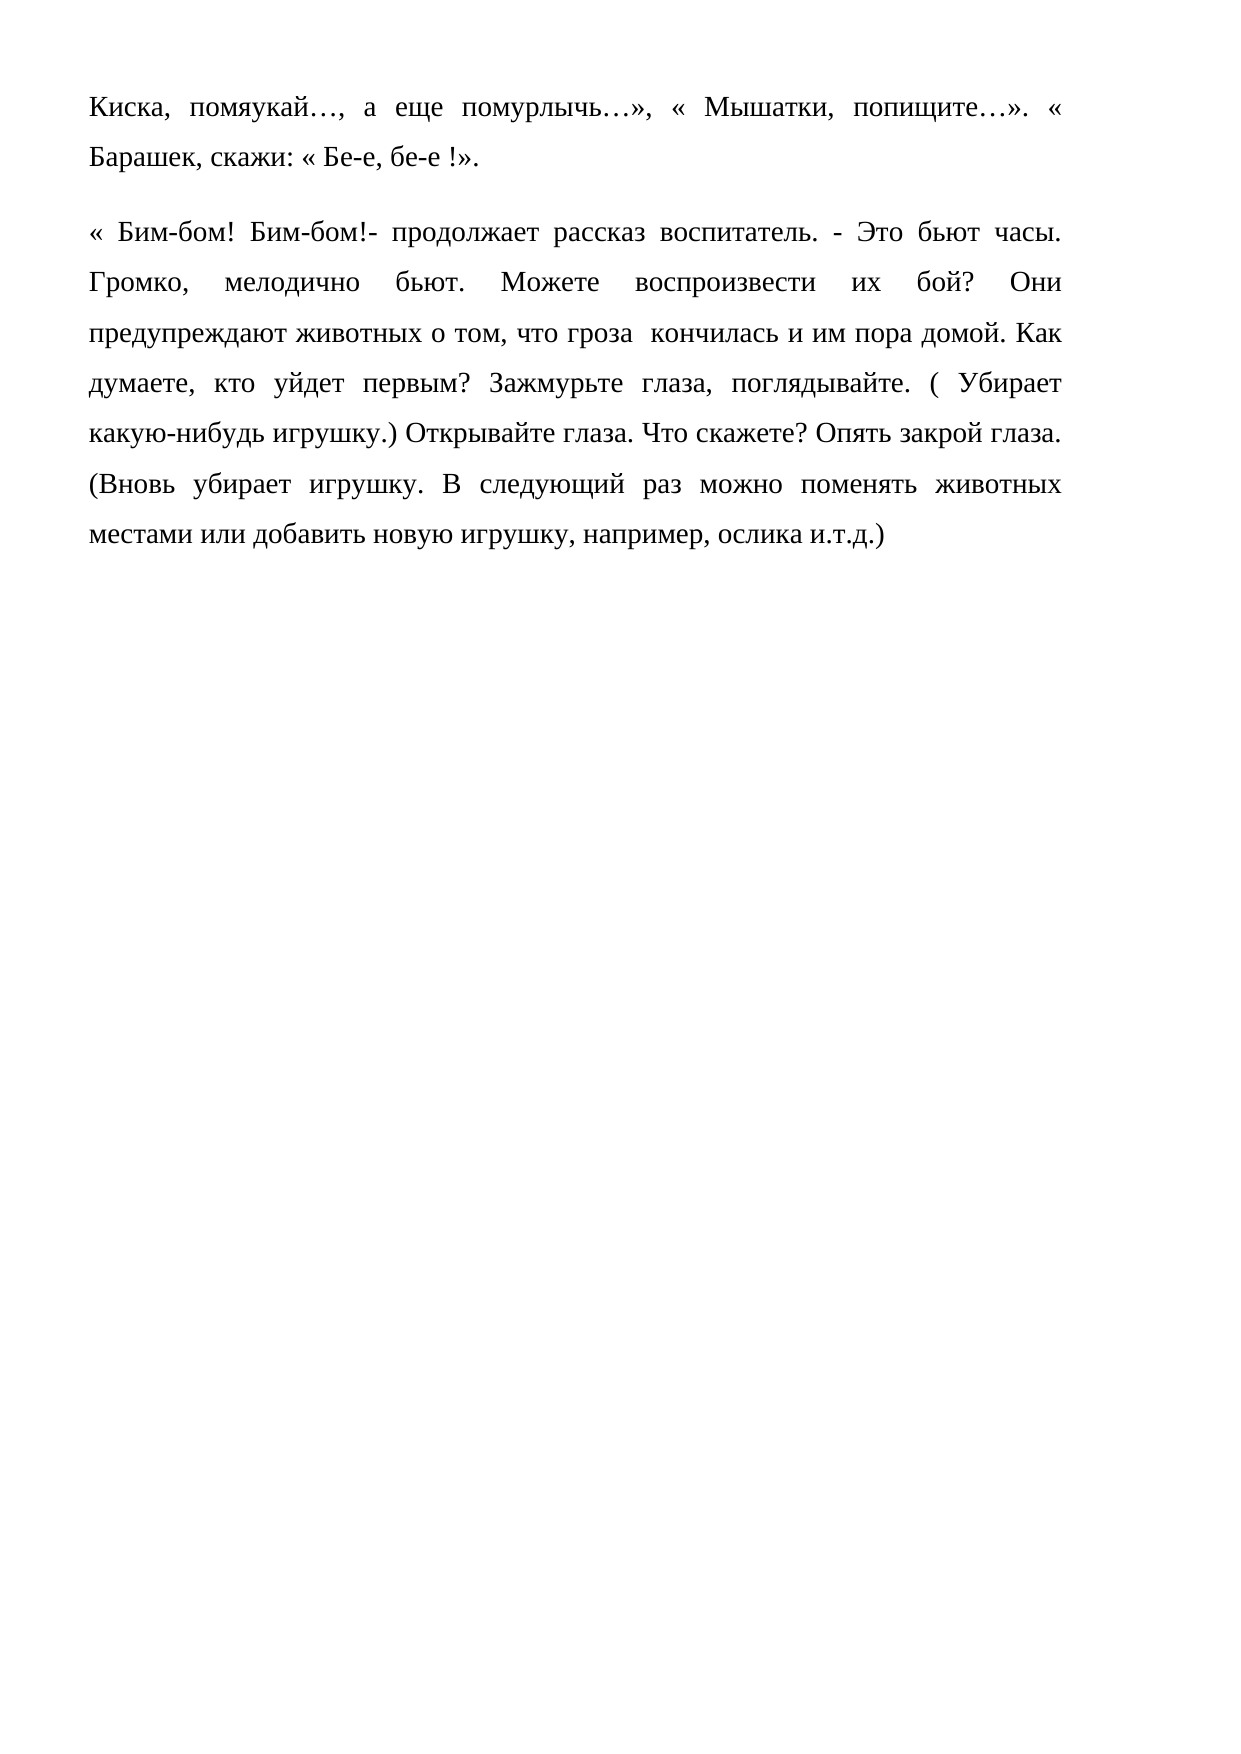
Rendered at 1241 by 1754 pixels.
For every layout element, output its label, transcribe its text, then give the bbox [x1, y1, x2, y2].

text « Бим-бом! Бим-бом!- продолжает рассказ воспитатель. - Это бьют часы. Громко, мелодично бьют. Можете воспроизвести их бой? Они предупреждают животных о том, что гроза кончилась и им пора домой. Как думаете, кто уйдет первым? Зажмурьте глаза, поглядывайте. ( Убирает какую-нибудь игрушку.) Открывайте глаза. Что скажете? Опять закрой глаза. (Вновь убирает игрушку. В следующий раз можно поменять животных местами или добавить новую игрушку, например, ослика и.т.д.) [89, 214, 1063, 550]
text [89, 89, 1063, 172]
